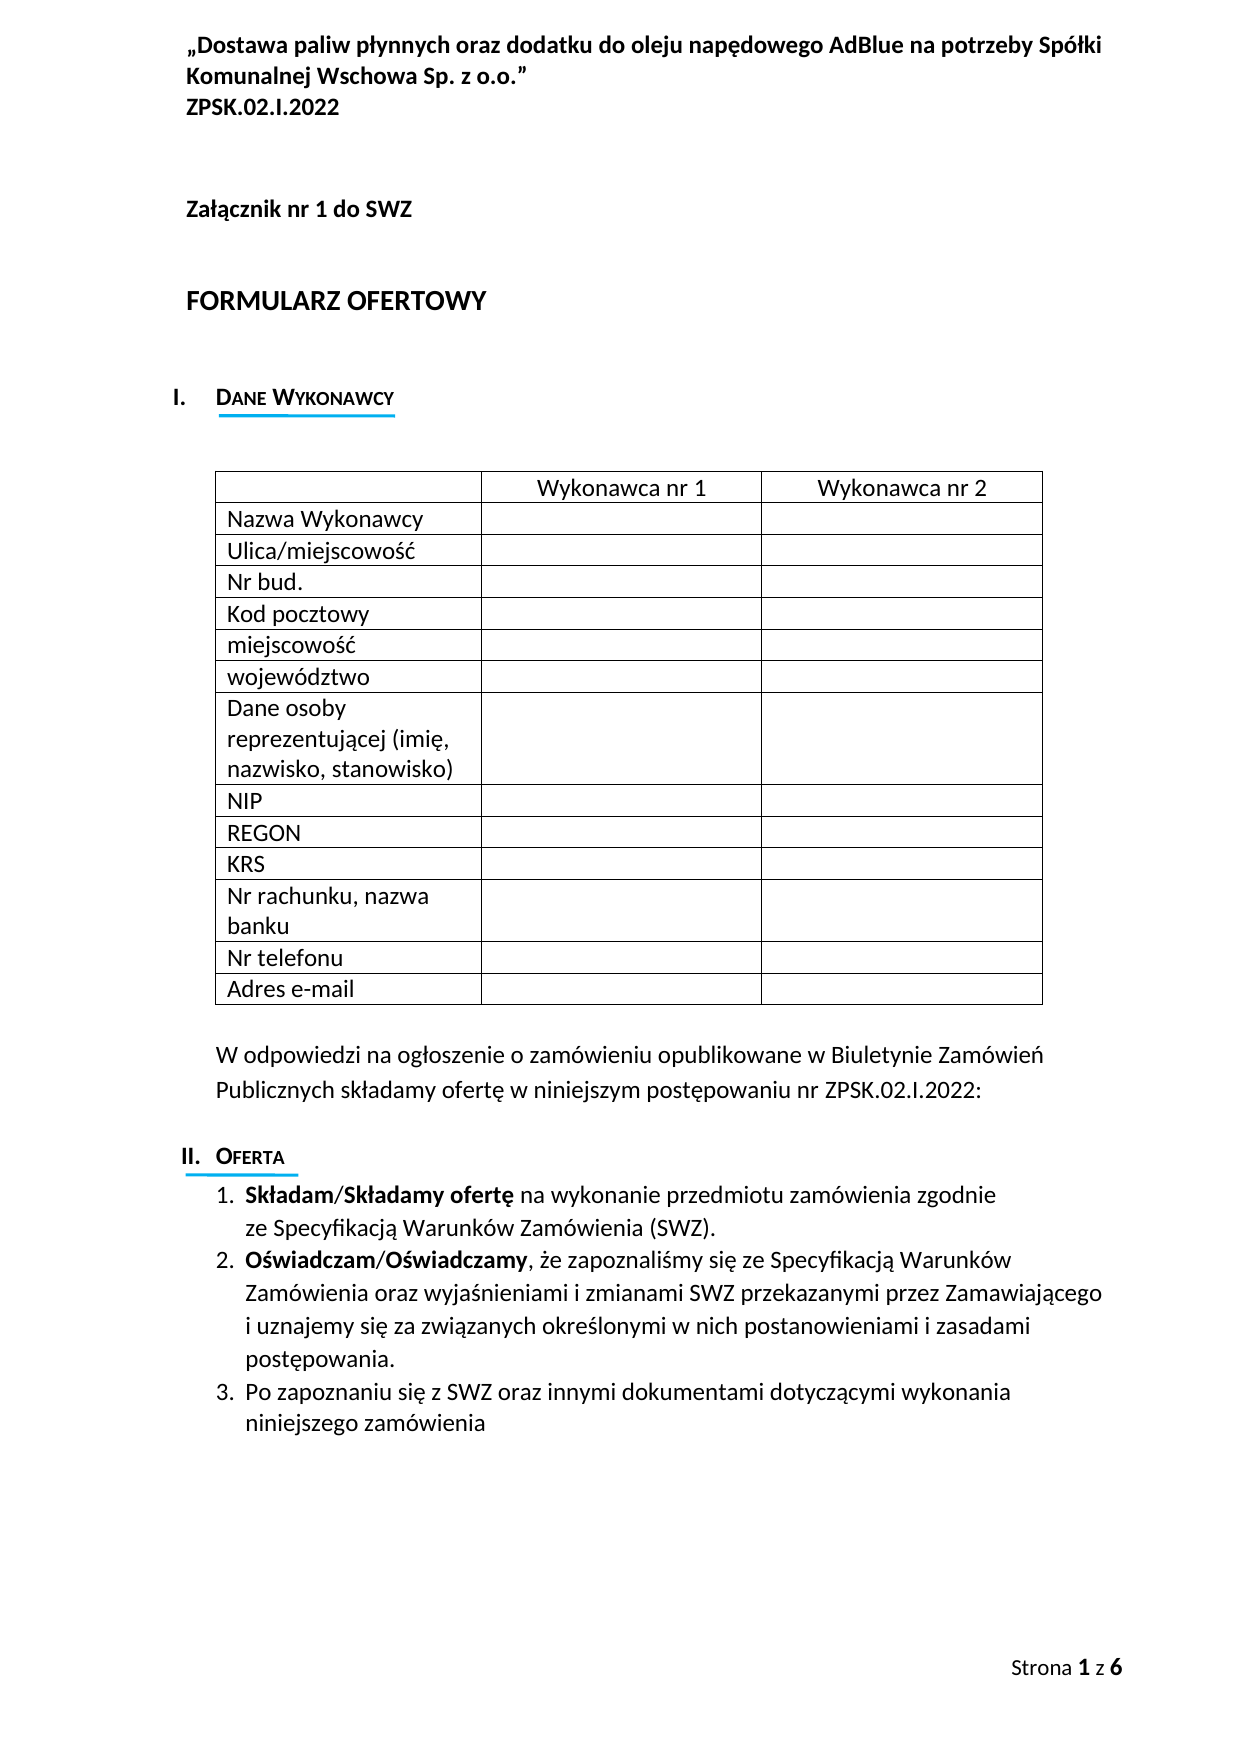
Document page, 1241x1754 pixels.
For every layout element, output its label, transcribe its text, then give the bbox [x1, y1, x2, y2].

list Po zapoznaniu się z SWZ oraz innymi dokumentami dotyczącymi wykonania niniejszego zamówienia [216, 1376, 1122, 1437]
table_cell [762, 880, 1042, 941]
table_cell [482, 566, 761, 597]
table_cell Nazwa Wykonawcy [216, 503, 481, 534]
table_cell [762, 535, 1042, 565]
table_cell [762, 817, 1042, 847]
table_cell [482, 503, 761, 534]
table_cell Dane osoby reprezentującej (imię, nazwisko, stanowisko) [216, 693, 481, 784]
table_cell [762, 630, 1042, 660]
table_cell [482, 880, 761, 941]
list Dane Wykonawcy [186, 382, 1122, 412]
table_header [216, 472, 481, 502]
table_cell [762, 974, 1042, 1004]
table_cell Kod pocztowy [216, 598, 481, 628]
table_cell KRS [216, 848, 481, 879]
table_header Wykonawca nr 2 [762, 472, 1042, 502]
table_cell [762, 693, 1042, 784]
table_cell Nr rachunku, nazwa banku [216, 880, 481, 941]
list Oferta [171, 1140, 1122, 1171]
text W odpowiedzi na ogłoszenie o zamówieniu opublikowane w Biuletynie Zamówień Publicznych składamy ofertę w niniejszym postępowaniu nr ZPSK.02.I.2022: [216, 1039, 1122, 1105]
table_cell [482, 974, 761, 1004]
table_header Wykonawca nr 1 [482, 472, 761, 502]
table_cell [762, 598, 1042, 628]
table_cell [482, 817, 761, 847]
list Składam/Składamy ofertę na wykonanie przedmiotu zamówienia zgodnie ze Specyfikacją Warunków Zamówienia (SWZ). [216, 1179, 1122, 1242]
table_cell NIP [216, 785, 481, 816]
table_cell Nr telefonu [216, 942, 481, 972]
table_cell Nr bud. [216, 566, 481, 597]
table_cell [482, 630, 761, 660]
table_cell [482, 661, 761, 692]
text Załącznik nr 1 do SWZ [186, 193, 1122, 224]
table_cell REGON [216, 817, 481, 847]
table_cell Adres e-mail [216, 974, 481, 1004]
table_cell [762, 566, 1042, 597]
table_cell [482, 848, 761, 879]
text FORMULARZ OFERTOWY [186, 282, 1122, 318]
table_cell miejscowość [216, 630, 481, 660]
list Oświadczam/Oświadczamy, że zapoznaliśmy się ze Specyfikacją Warunków Zamówienia oraz wyjaśnieniami i zmianami SWZ przekazanymi przez Zamawiającego i uznajemy się za związanych określonymi w nich postanowieniami i zasadami postępowania. [216, 1245, 1122, 1374]
table_cell [482, 942, 761, 972]
table_cell województwo [216, 661, 481, 692]
table_cell [482, 693, 761, 784]
table_cell [762, 785, 1042, 816]
table_cell [482, 785, 761, 816]
table_cell [482, 535, 761, 565]
table_cell [762, 942, 1042, 972]
table_cell Ulica/miejscowość [216, 535, 481, 565]
table_cell [762, 848, 1042, 879]
table_cell [762, 661, 1042, 692]
table_cell [762, 503, 1042, 534]
table_cell [482, 598, 761, 628]
